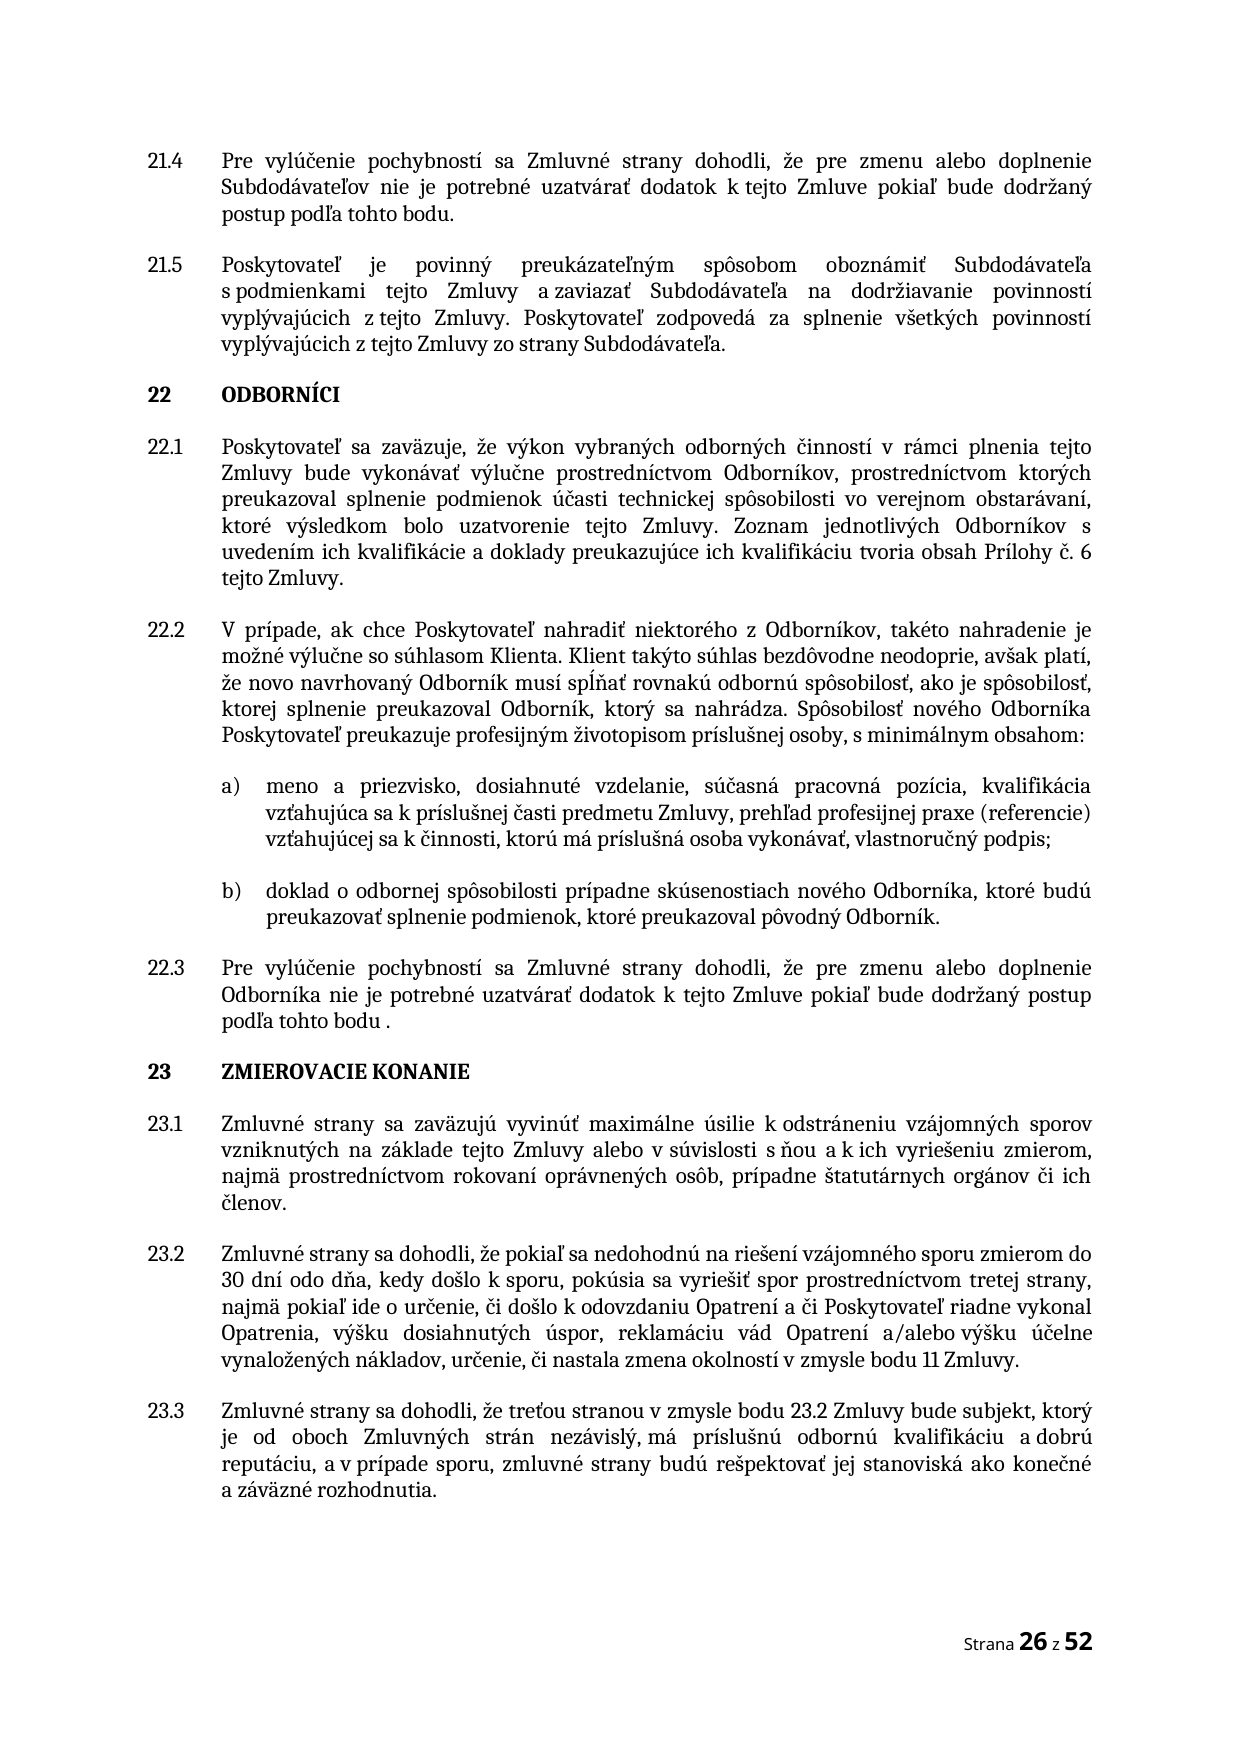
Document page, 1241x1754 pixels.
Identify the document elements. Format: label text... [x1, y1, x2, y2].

list Zmierovacie konanie [148, 1059, 1093, 1086]
list Pre vylúčenie pochybností sa Zmluvné strany dohodli, že pre zmenu alebo doplnenie Subdodávateľov nie je potrebné uzatvárať dodatok k tejto Zmluve pokiaľ bude dodržaný postup podľa tohto bodu. [148, 148, 1093, 227]
list Pre vylúčenie pochybností sa Zmluvné strany dohodli, že pre zmenu alebo doplnenie Odborníka nie je potrebné uzatvárať dodatok k tejto Zmluve pokiaľ bude dodržaný postup podľa tohto bodu . [148, 955, 1093, 1034]
list Zmluvné strany sa dohodli, že pokiaľ sa nedohodnú na riešení vzájomného sporu zmierom do 30 dní odo dňa, kedy došlo k sporu, pokúsia sa vyriešiť spor prostredníctvom tretej strany, najmä pokiaľ ide o určenie, či došlo k odovzdaniu Opatrení a či Poskytovateľ riadne vykonal Opatrenia, výšku dosiahnutých úspor, reklamáciu vád Opatrení a/alebo výšku účelne vynaložených nákladov, určenie, či nastala zmena okolností v zmysle bodu 11 Zmluvy. [148, 1241, 1093, 1373]
list Poskytovateľ je povinný preukázateľným spôsobom oboznámiť Subdodávateľa s podmienkami tejto Zmluvy a zaviazať Subdodávateľa na dodržiavanie povinností vyplývajúcich z tejto Zmluvy. Poskytovateľ zodpovedá za splnenie všetkých povinností vyplývajúcich z tejto Zmluvy zo strany Subdodávateľa. [148, 252, 1093, 357]
list Zmluvné strany sa zaväzujú vyvinúť maximálne úsilie k odstráneniu vzájomných sporov vzniknutých na základe tejto Zmluvy alebo v súvislosti s ňou a k ich vyriešeniu zmierom, najmä prostredníctvom rokovaní oprávnených osôb, prípadne štatutárnych orgánov či ich členov. [148, 1111, 1093, 1216]
list meno a priezvisko, dosiahnuté vzdelanie, súčasná pracovná pozícia, kvalifikácia vzťahujúca sa k príslušnej časti predmetu Zmluvy, prehľad profesijnej praxe (referencie) vzťahujúcej sa k činnosti, ktorú má príslušná osoba vykonávať, vlastnoručný podpis; [221, 773, 1093, 852]
list doklad o odbornej spôsobilosti prípadne skúsenostiach nového Odborníka, ktoré budú preukazovať splnenie podmienok, ktoré preukazoval pôvodný Odborník. [221, 877, 1093, 930]
list V prípade, ak chce Poskytovateľ nahradiť niektorého z Odborníkov, takéto nahradenie je možné výlučne so súhlasom Klienta. Klient takýto súhlas bezdôvodne neodoprie, avšak platí, že novo navrhovaný Odborník musí spĺňať rovnakú odbornú spôsobilosť, ako je spôsobilosť, ktorej splnenie preukazoval Odborník, ktorý sa nahrádza. Spôsobilosť nového Odborníka Poskytovateľ preukazuje profesijným životopisom príslušnej osoby, s minimálnym obsahom: [148, 617, 1093, 748]
list Zmluvné strany sa dohodli, že treťou stranou v zmysle bodu 23.2 Zmluvy bude subjekt, ktorý je od oboch Zmluvných strán nezávislý, má príslušnú odbornú kvalifikáciu a dobrú reputáciu, a v prípade sporu, zmluvné strany budú rešpektovať jej stanoviská ako konečné a záväzné rozhodnutia. [148, 1398, 1093, 1503]
list Poskytovateľ sa zaväzuje, že výkon vybraných odborných činností v rámci plnenia tejto Zmluvy bude vykonávať výlučne prostredníctvom Odborníkov, prostredníctvom ktorých preukazoval splnenie podmienok účasti technickej spôsobilosti vo verejnom obstarávaní, ktoré výsledkom bolo uzatvorenie tejto Zmluvy. Zoznam jednotlivých Odborníkov s uvedením ich kvalifikácie a doklady preukazujúce ich kvalifikáciu tvoria obsah Prílohy č. 6 tejto Zmluvy. [148, 433, 1093, 592]
list ODBORNÍCI [148, 382, 1093, 408]
